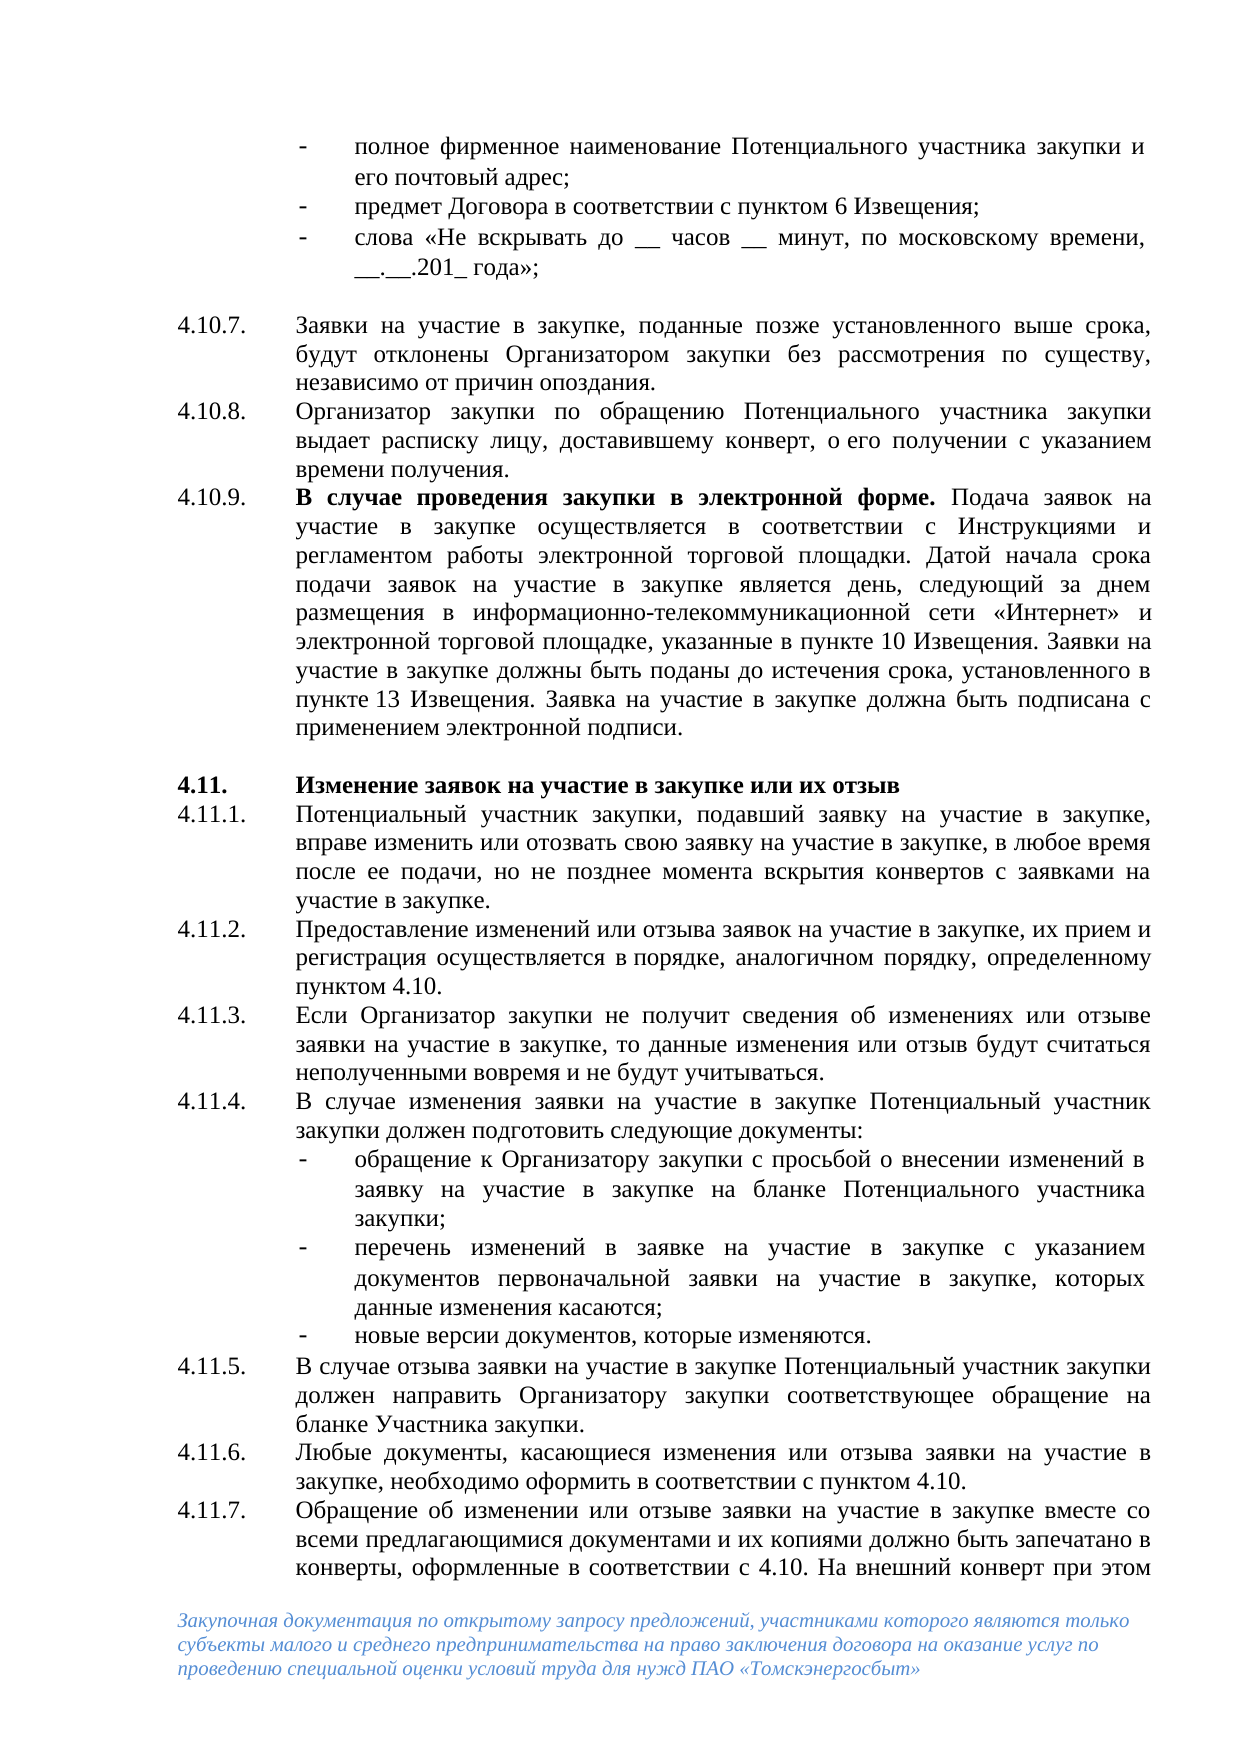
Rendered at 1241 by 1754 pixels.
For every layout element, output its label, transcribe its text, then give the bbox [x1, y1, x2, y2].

list Заявки на участие в закупке, поданные позже установленного выше срока, будут отклонены Организатором закупки без рассмотрения по существу, независимо от причин опоздания. [177, 310, 1152, 396]
list перечень изменений в заявке на участие в закупке с указанием документов первоначальной заявки на участие в закупке, которых данные изменения касаются; [295, 1232, 1146, 1320]
list Потенциальный участник закупки, подавший заявку на участие в закупке, вправе изменить или отозвать свою заявку на участие в закупке, в любое время после ее подачи, но не позднее момента вскрытия конвертов с заявками на участие в закупке. [177, 799, 1152, 914]
list полное фирменное наименование Потенциального участника закупки и его почтовый адрес; [295, 131, 1146, 191]
list Изменение заявок на участие в закупке или их отзыв [177, 770, 1152, 799]
list Предоставление изменений или отзыва заявок на участие в закупке, их прием и регистрация осуществляется в порядке, аналогичном порядку, определенному пунктом 4.10. [177, 914, 1152, 1000]
list новые версии документов, которые изменяются. [295, 1320, 1146, 1351]
list В случае отзыва заявки на участие в закупке Потенциальный участник закупки должен направить Организатору закупки соответствующее обращение на бланке Участника закупки. [177, 1351, 1152, 1437]
list предмет Договора в соответствии с пунктом 6 Извещения; [295, 191, 1146, 222]
list слова «Не вскрывать до __ часов __ минут, по московскому времени, __.__.201_ года»; [295, 222, 1146, 281]
list Организатор закупки по обращению Потенциального участника закупки выдает расписку лицу, доставившему конверт, о его получении с указанием времени получения. [177, 396, 1152, 482]
list обращение к Организатору закупки с просьбой о внесении изменений в заявку на участие в закупке на бланке Потенциального участника закупки; [295, 1144, 1146, 1232]
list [177, 1495, 1152, 1581]
list В случае изменения заявки на участие в закупке Потенциальный участник закупки должен подготовить следующие документы: [177, 1086, 1152, 1144]
list Если Организатор закупки не получит сведения об изменениях или отзыве заявки на участие в закупке, то данные изменения или отзыв будут считаться неполученными вовремя и не будут учитываться. [177, 1000, 1152, 1086]
list Любые документы, касающиеся изменения или отзыва заявки на участие в закупке, необходимо оформить в соответствии с пунктом 4.10. [177, 1437, 1152, 1495]
list В случае проведения закупки в электронной форме. Подача заявок на участие в закупке осуществляется в соответствии с Инструкциями и регламентом работы электронной торговой площадки. Датой начала срока подачи заявок на участие в закупке является день, следующий за днем размещения в информационно-телекоммуникационной сети «Интернет» и электронной торговой площадке, указанные в пункте 10 Извещения. Заявки на участие в закупке должны быть поданы до истечения срока, установленного в пункте 13 Извещения. Заявка на участие в закупке должна быть подписана с применением электронной подписи. [177, 482, 1152, 741]
